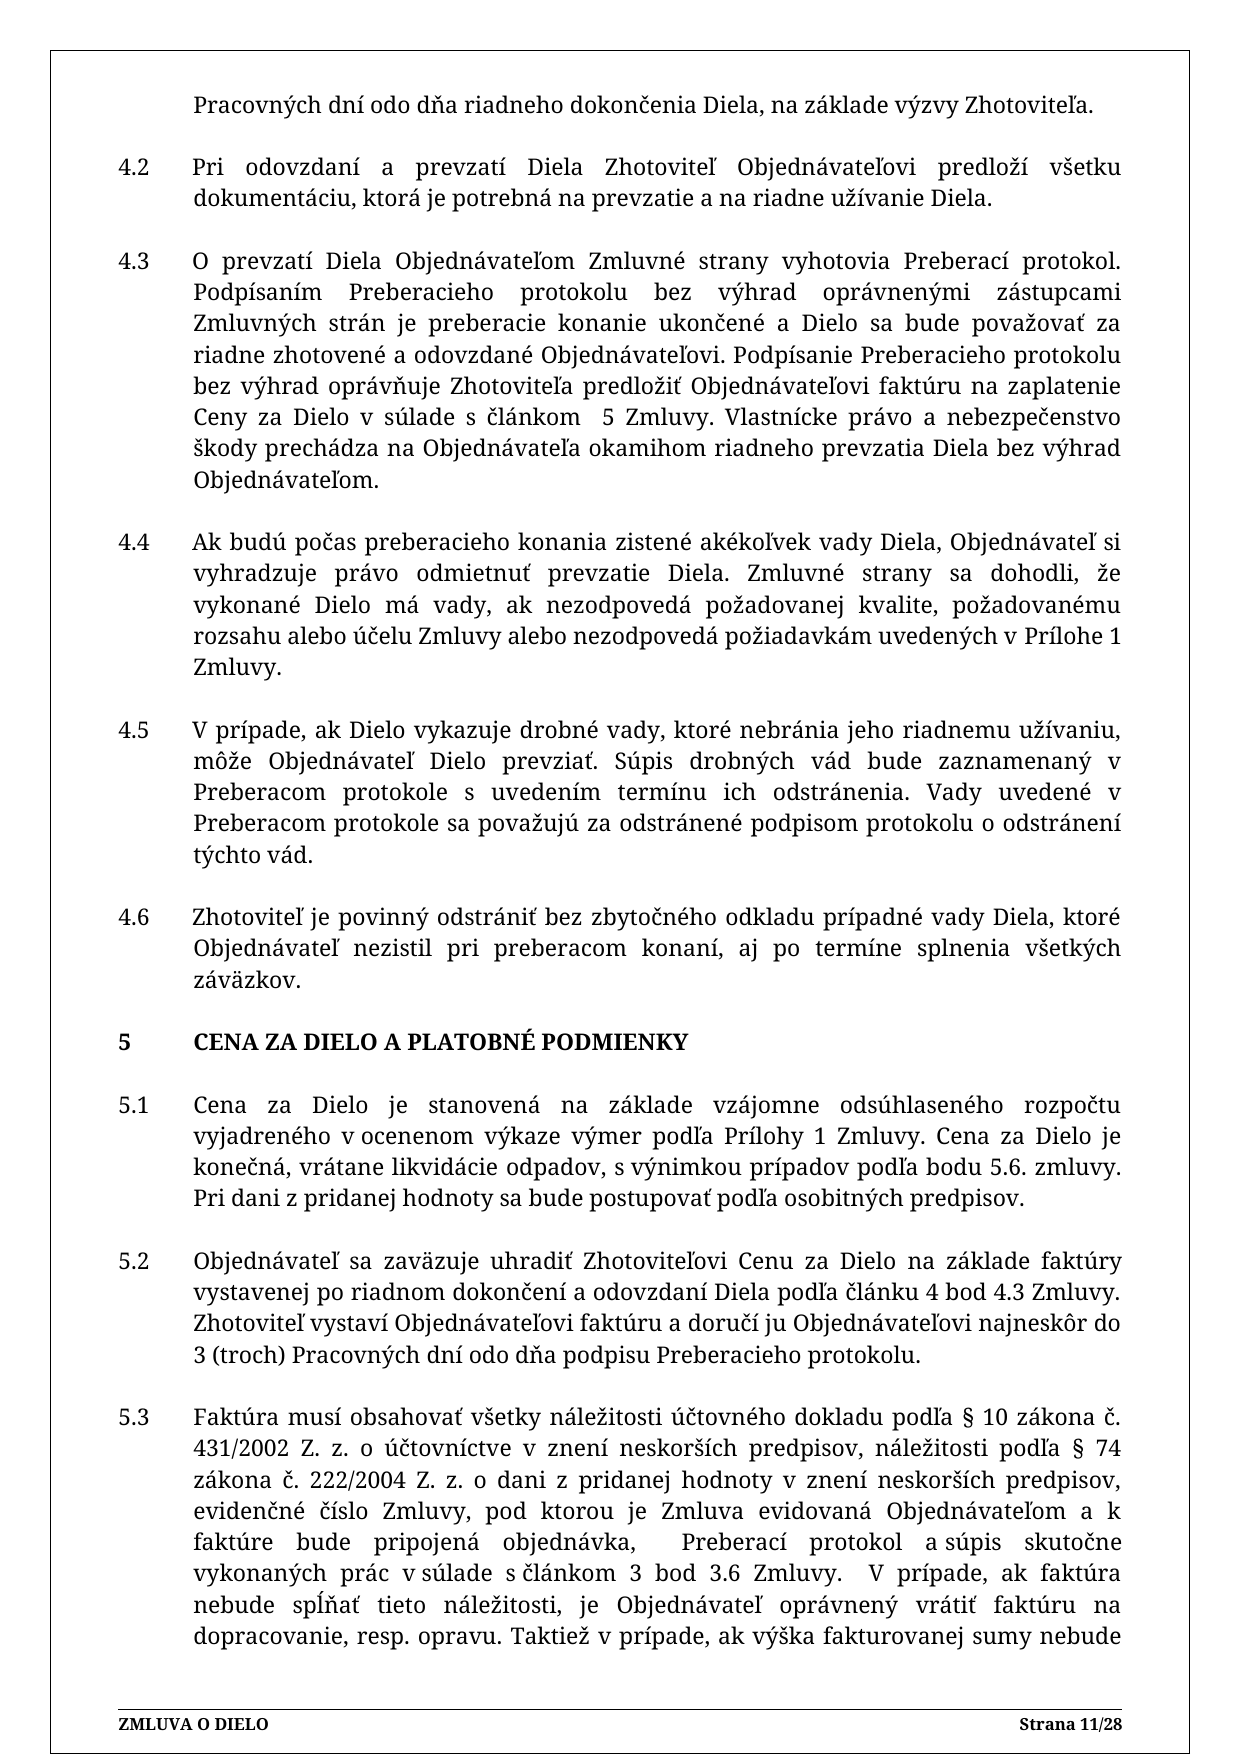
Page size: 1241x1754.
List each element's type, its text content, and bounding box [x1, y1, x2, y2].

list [118, 89, 1122, 120]
list Pri odovzdaní a prevzatí Diela Zhotoviteľ Objednávateľovi predloží všetku dokumentáciu, ktorá je potrebná na prevzatie a na riadne užívanie Diela. [118, 151, 1122, 214]
list Ak budú počas preberacieho konania zistené akékoľvek vady Diela, Objednávateľ si vyhradzuje právo odmietnuť prevzatie Diela. Zmluvné strany sa dohodli, že vykonané Dielo má vady, ak nezodpovedá požadovanej kvalite, požadovanému rozsahu alebo účelu Zmluvy alebo nezodpovedá požiadavkám uvedených v Prílohe 1 Zmluvy. [118, 526, 1122, 682]
list Zhotoviteľ je povinný odstrániť bez zbytočného odkladu prípadné vady Diela, ktoré Objednávateľ nezistil pri preberacom konaní, aj po termíne splnenia všetkých záväzkov. [118, 901, 1122, 995]
list CENA ZA DIELO A PLATOBNÉ PODMIENKY [103, 1026, 1122, 1057]
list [118, 1401, 1122, 1651]
list V prípade, ak Dielo vykazuje drobné vady, ktoré nebránia jeho riadnemu užívaniu, môže Objednávateľ Dielo prevziať. Súpis drobných vád bude zaznamenaný v Preberacom protokole s uvedením termínu ich odstránenia. Vady uvedené v Preberacom protokole sa považujú za odstránené podpisom protokolu o odstránení týchto vád. [118, 714, 1122, 870]
list O prevzatí Diela Objednávateľom Zmluvné strany vyhotovia Preberací protokol. Podpísaním Preberacieho protokolu bez výhrad oprávnenými zástupcami Zmluvných strán je preberacie konanie ukončené a Dielo sa bude považovať za riadne zhotovené a odovzdané Objednávateľovi. Podpísanie Preberacieho protokolu bez výhrad oprávňuje Zhotoviteľa predložiť Objednávateľovi faktúru na zaplatenie Ceny za Dielo v súlade s článkom 5 Zmluvy. Vlastnícke právo a nebezpečenstvo škody prechádza na Objednávateľa okamihom riadneho prevzatia Diela bez výhrad Objednávateľom. [118, 245, 1122, 495]
list Objednávateľ sa zaväzuje uhradiť Zhotoviteľovi Cenu za Dielo na základe faktúry vystavenej po riadnom dokončení a odovzdaní Diela podľa článku 4 bod 4.3 Zmluvy. Zhotoviteľ vystaví Objednávateľovi faktúru a doručí ju Objednávateľovi najneskôr do 3 (troch) Pracovných dní odo dňa podpisu Preberacieho protokolu. [118, 1245, 1122, 1370]
list Cena za Dielo je stanovená na základe vzájomne odsúhlaseného rozpočtu vyjadreného v ocenenom výkaze výmer podľa Prílohy 1 Zmluvy. Cena za Dielo je konečná, vrátane likvidácie odpadov, s výnimkou prípadov podľa bodu 5.6. zmluvy. Pri dani z pridanej hodnoty sa bude postupovať podľa osobitných predpisov. [118, 1089, 1122, 1214]
